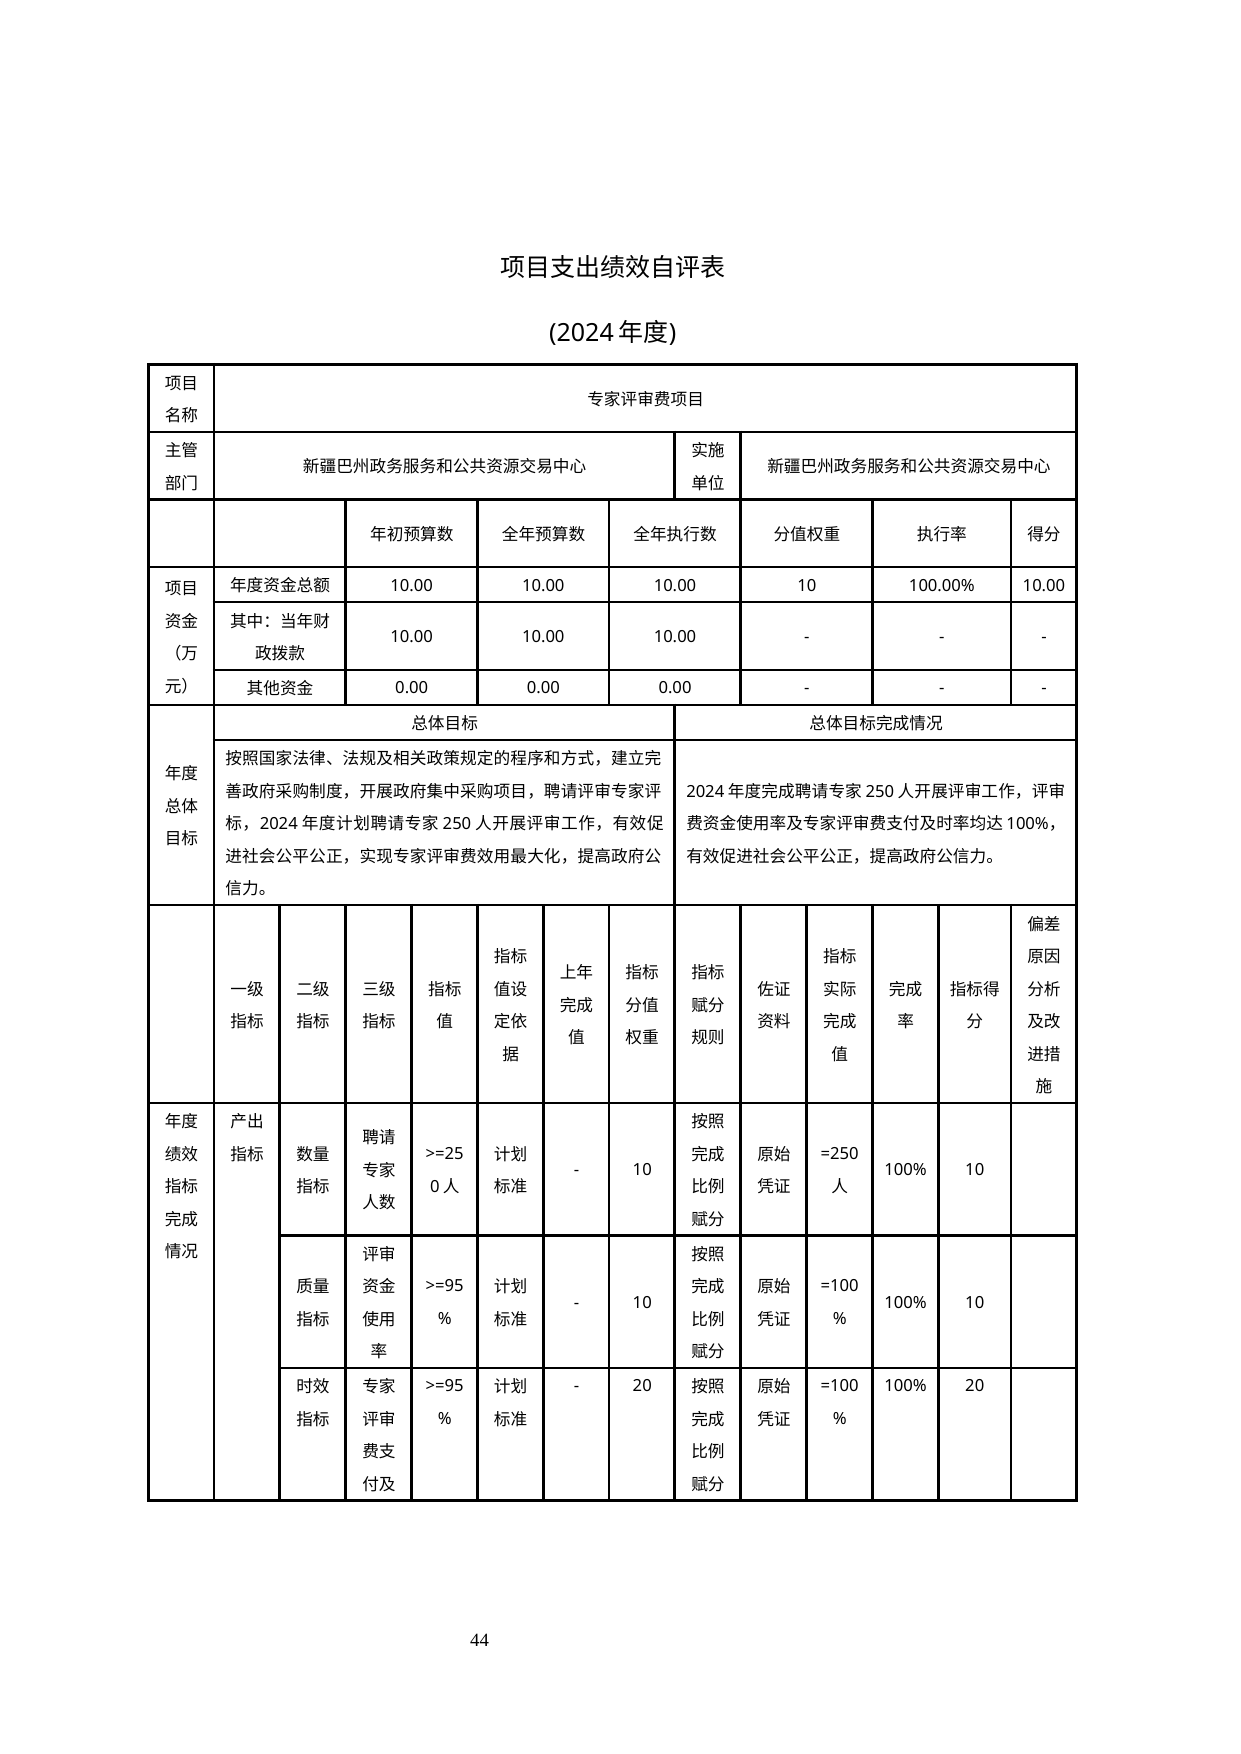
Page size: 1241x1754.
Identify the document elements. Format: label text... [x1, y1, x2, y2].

table_cell 年度总体目标 [150, 706, 213, 904]
table_cell 100% [874, 1104, 937, 1234]
table_cell 计划标准 [479, 1369, 542, 1499]
table_cell 得分 [1012, 501, 1075, 566]
table_cell 10 [940, 1237, 1010, 1367]
table_cell 新疆巴州政务服务和公共资源交易中心 [215, 433, 673, 498]
table_cell 0.00 [479, 671, 608, 703]
table_cell 10.00 [610, 568, 739, 601]
table_cell - [742, 603, 871, 668]
table_cell - [742, 671, 871, 703]
table_cell 产出指标 [215, 1104, 278, 1499]
table_cell 专家评审费项目 [215, 366, 1075, 431]
table_cell 全年执行数 [610, 501, 739, 566]
table_cell 0.00 [347, 671, 476, 703]
table_cell 按照完成比例赋分 [676, 1237, 739, 1367]
table_cell 10.00 [610, 603, 739, 668]
table_cell 指标赋分规则 [676, 906, 739, 1101]
table_cell 原始凭证 [742, 1237, 805, 1367]
table_cell 时效指标 [281, 1369, 344, 1499]
table_cell 指标值设定依据 [479, 906, 542, 1101]
table_cell 指标分值权重 [610, 906, 673, 1101]
table_cell 三级指标 [347, 906, 410, 1101]
table_cell 按照国家法律、法规及相关政策规定的程序和方式，建立完善政府采购制度，开展政府集中采购项目，聘请评审专家评标，2024年度计划聘请专家250人开展评审工作，有效促进社会公平公正，实现专家评审费效用最大化，提高政府公信力。 [215, 741, 673, 904]
table_cell 主管部门 [150, 433, 213, 498]
table_cell 指标实际完成值 [808, 906, 871, 1101]
table_cell 10.00 [347, 568, 476, 601]
table_cell [150, 906, 213, 1101]
table_cell 原始凭证 [742, 1104, 805, 1234]
table_cell 项目名称 [150, 366, 213, 431]
table_cell 年度绩效指标完成情况 [150, 1104, 213, 1499]
table_cell 偏差原因分析及改进措施 [1012, 906, 1075, 1101]
table_cell 指标得分 [940, 906, 1010, 1101]
table_cell 10 [742, 568, 871, 601]
table_cell - [874, 671, 1010, 703]
table_cell [1012, 1237, 1075, 1367]
table_cell 完成率 [874, 906, 937, 1101]
table_cell 100% [874, 1237, 937, 1367]
table_cell >=250人 [413, 1104, 476, 1234]
table_cell 数量指标 [281, 1104, 344, 1234]
table_cell 计划标准 [479, 1104, 542, 1234]
table_cell =100% [808, 1237, 871, 1367]
table_cell 20 [940, 1369, 1010, 1499]
table_cell 其中：当年财政拨款 [215, 603, 344, 668]
table_header 项目支出绩效自评表 [148, 233, 1077, 298]
table_cell =250人 [808, 1104, 871, 1234]
table_cell 100.00% [874, 568, 1010, 601]
table_cell >=95% [413, 1369, 476, 1499]
table_cell 执行率 [874, 501, 1010, 566]
table_cell 10.00 [479, 603, 608, 668]
table_cell 计划标准 [479, 1237, 542, 1367]
table_cell 0.00 [610, 671, 739, 703]
table_cell 一级指标 [215, 906, 278, 1101]
table_cell 分值权重 [742, 501, 871, 566]
table_cell 总体目标完成情况 [676, 706, 1075, 739]
table_cell [1012, 1104, 1075, 1234]
table_cell 10 [610, 1104, 673, 1234]
table_cell 总体目标 [215, 706, 673, 739]
table_cell - [1012, 603, 1075, 668]
table_cell 10 [940, 1104, 1010, 1234]
table_cell 佐证资料 [742, 906, 805, 1101]
table_cell 其他资金 [215, 671, 344, 703]
table_cell 指标值 [413, 906, 476, 1101]
table_cell 10.00 [347, 603, 476, 668]
table_cell 按照完成比例赋分 [676, 1104, 739, 1234]
table_cell 二级指标 [281, 906, 344, 1101]
table_cell 按照完成比例赋分 [676, 1369, 739, 1499]
table_cell - [545, 1369, 608, 1499]
table_cell 实施单位 [676, 433, 739, 498]
table_cell 质量指标 [281, 1237, 344, 1367]
table_cell 20 [610, 1369, 673, 1499]
table_cell [1012, 1369, 1075, 1499]
table_cell - [545, 1104, 608, 1234]
table_cell 10.00 [479, 568, 608, 601]
table_cell >=95% [413, 1237, 476, 1367]
table_cell - [1012, 671, 1075, 703]
table_cell 100% [874, 1369, 937, 1499]
table_cell 原始凭证 [742, 1369, 805, 1499]
table_cell 专家评审费支付及时率 [347, 1369, 410, 1499]
table_cell (2024年度) [148, 298, 1077, 363]
table_cell [215, 501, 344, 566]
table_cell 评审资金使用率 [347, 1237, 410, 1367]
table_cell 2024年度完成聘请专家250人开展评审工作，评审费资金使用率及专家评审费支付及时率均达100%，有效促进社会公平公正，提高政府公信力。 [676, 741, 1075, 904]
table_cell - [874, 603, 1010, 668]
table_cell 10 [610, 1237, 673, 1367]
table_cell 项目资金 （万元） [150, 568, 213, 703]
table_cell 全年预算数 [479, 501, 608, 566]
table_cell [150, 501, 213, 566]
table_cell 新疆巴州政务服务和公共资源交易中心 [742, 433, 1075, 498]
table_cell =100% [808, 1369, 871, 1499]
table_cell 年初预算数 [347, 501, 476, 566]
table_cell 上年完成值 [545, 906, 608, 1101]
table_cell - [545, 1237, 608, 1367]
table_cell 10.00 [1012, 568, 1075, 601]
table_cell 聘请专家人数 [347, 1104, 410, 1234]
table_cell 年度资金总额 [215, 568, 344, 601]
